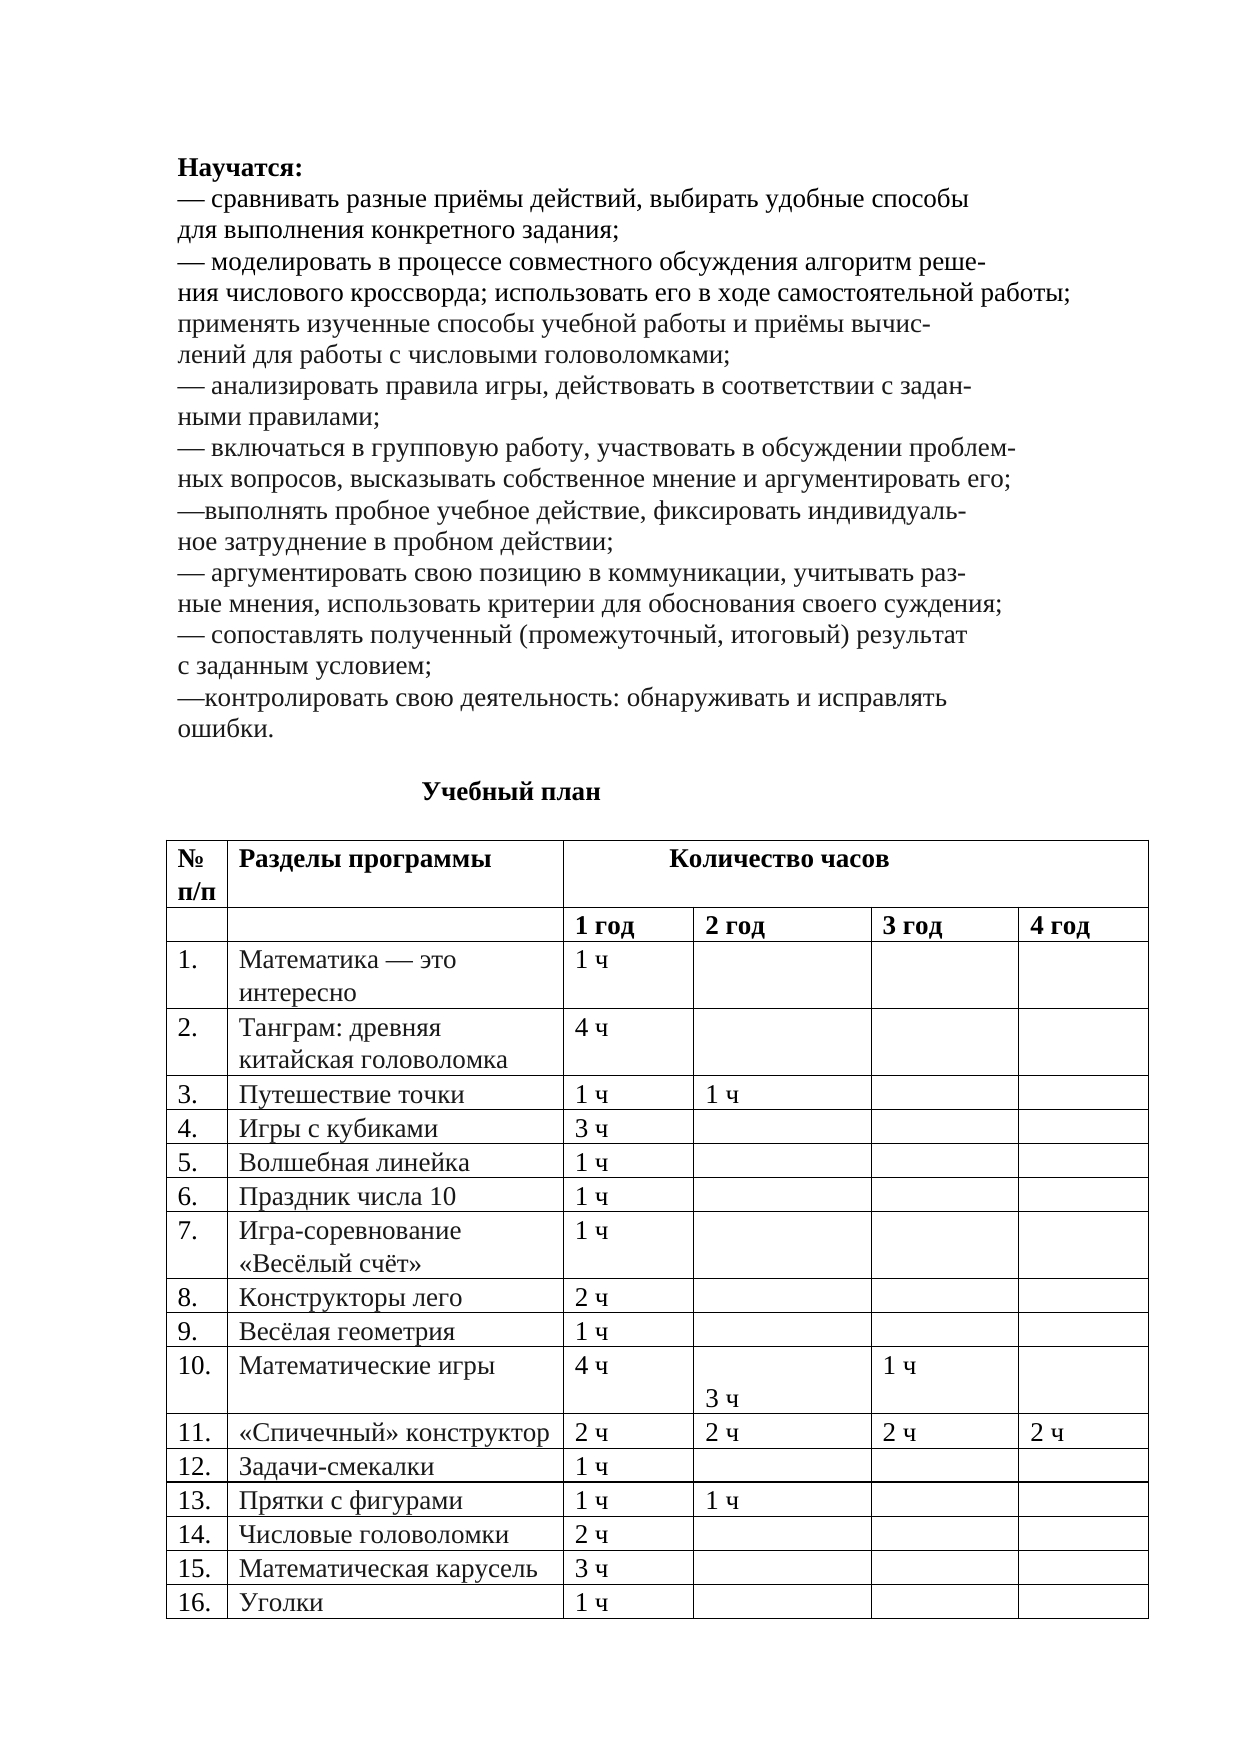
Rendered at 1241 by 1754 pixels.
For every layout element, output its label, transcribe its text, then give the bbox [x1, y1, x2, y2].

table_cell [1019, 1551, 1148, 1584]
table_cell 2 ч [694, 1414, 871, 1447]
text ошибки. [177, 712, 1137, 743]
table_cell 2 ч [564, 1517, 693, 1549]
table_cell [1019, 1347, 1148, 1413]
table_cell 1. [167, 942, 227, 1008]
table_cell [872, 1585, 1018, 1618]
table_cell [694, 1212, 871, 1278]
table_cell [694, 1279, 871, 1312]
table_cell Праздник числа 10 [228, 1178, 563, 1211]
text Научатся: [177, 151, 1137, 182]
table_cell 4. [167, 1110, 227, 1143]
table_cell [1019, 1178, 1148, 1211]
table_cell [1019, 1009, 1148, 1075]
table_cell [872, 1110, 1018, 1143]
table_cell «Спичечный» конструктор [228, 1414, 563, 1447]
table_cell [872, 1483, 1018, 1516]
table_cell 13. [167, 1483, 227, 1516]
table_cell Математическая карусель [228, 1551, 563, 1584]
table_cell [1019, 1110, 1148, 1143]
table_cell [694, 1110, 871, 1143]
table_cell [694, 1551, 871, 1584]
text ное затруднение в пробном действии; [177, 525, 1137, 556]
table_cell 5. [167, 1144, 227, 1177]
text ными правилами; [177, 400, 1137, 431]
table_cell [694, 1585, 871, 1618]
text с заданным условием; [177, 649, 1137, 681]
table_header Количество часов [564, 841, 1148, 907]
table_cell 1 ч [564, 1313, 693, 1346]
table_cell Танграм: древняя китайская головоломка [228, 1009, 563, 1075]
table_cell Конструкторы лего [228, 1279, 563, 1312]
text — моделировать в процессе совместного обсуждения алгоритм реше- [177, 244, 1137, 276]
text лений для работы с числовыми головоломками; [177, 338, 1137, 369]
table_cell Математические игры [228, 1347, 563, 1413]
table_cell 3 год [872, 908, 1018, 941]
table_cell [1019, 1585, 1148, 1618]
table_cell [872, 1076, 1018, 1109]
table_cell 8. [167, 1279, 227, 1312]
text — аргументировать свою позицию в коммуникации, учитывать раз- [177, 556, 1137, 587]
table_cell [872, 1551, 1018, 1584]
table_cell [872, 942, 1018, 1008]
text ные мнения, использовать критерии для обоснования своего суждения; [177, 587, 1137, 618]
table_cell [1019, 1279, 1148, 1312]
table_cell 3. [167, 1076, 227, 1109]
table_cell 11. [167, 1414, 227, 1447]
table_cell [167, 908, 227, 941]
table_cell [694, 1178, 871, 1211]
table_cell 12. [167, 1449, 227, 1481]
table_cell 1 ч [564, 1483, 693, 1516]
table_cell Математика — это интересно [228, 942, 563, 1008]
table_cell 2. [167, 1009, 227, 1075]
table_cell [872, 1279, 1018, 1312]
table_cell Задачи-смекалки [228, 1449, 563, 1481]
table_header Разделы программы [228, 841, 563, 907]
table_cell [694, 1449, 871, 1481]
table_cell [694, 1144, 871, 1177]
table_cell [1019, 1076, 1148, 1109]
table_cell 10. [167, 1347, 227, 1413]
table_cell [694, 942, 871, 1008]
table_cell 1 ч [694, 1076, 871, 1109]
text — сравнивать разные приёмы действий, выбирать удобные способы [177, 182, 1137, 213]
table_cell Прятки с фигурами [228, 1483, 563, 1516]
table_cell [872, 1313, 1018, 1346]
table_cell 3 ч [564, 1110, 693, 1143]
table_cell [1019, 942, 1148, 1008]
text применять изученные способы учебной работы и приёмы вычис- [177, 307, 1137, 338]
text — включаться в групповую работу, участвовать в обсуждении проблем- [177, 431, 1137, 463]
text — сопоставлять полученный (промежуточный, итоговый) результат [177, 618, 1137, 649]
table_cell [694, 1313, 871, 1346]
table_cell 4 ч [564, 1347, 693, 1413]
table_cell [1019, 1313, 1148, 1346]
table_cell [872, 1517, 1018, 1549]
table_cell 1 ч [872, 1347, 1018, 1413]
table_cell [1019, 1517, 1148, 1549]
table_cell [872, 1178, 1018, 1211]
text Учебный план [177, 773, 1137, 806]
table_cell Волшебная линейка [228, 1144, 563, 1177]
text ных вопросов, высказывать собственное мнение и аргументировать его; [177, 463, 1137, 494]
table_cell [872, 1144, 1018, 1177]
table_cell Весёлая геометрия [228, 1313, 563, 1346]
table_cell [1019, 1449, 1148, 1481]
table_cell 2 ч [564, 1414, 693, 1447]
text —выполнять пробное учебное действие, фиксировать индивидуаль- [177, 494, 1137, 525]
table_cell 6. [167, 1178, 227, 1211]
table_cell [694, 1517, 871, 1549]
table_cell Путешествие точки [228, 1076, 563, 1109]
table_cell 2 ч [872, 1414, 1018, 1447]
table_cell 16. [167, 1585, 227, 1618]
table_cell 4 ч [564, 1009, 693, 1075]
table_cell 1 ч [564, 1076, 693, 1109]
table_cell 1 ч [564, 1144, 693, 1177]
table_cell [694, 1009, 871, 1075]
text —контролировать свою деятельность: обнаруживать и исправлять [177, 681, 1137, 712]
table_cell 1 ч [694, 1483, 871, 1516]
table_cell [1019, 1483, 1148, 1516]
table_cell [228, 908, 563, 941]
table_cell 14. [167, 1517, 227, 1549]
table_cell [1019, 1144, 1148, 1177]
table_cell 1 ч [564, 1178, 693, 1211]
table_cell 4 год [1019, 908, 1148, 941]
table_cell [872, 1449, 1018, 1481]
table_cell 2 ч [564, 1279, 693, 1312]
table_cell 3 ч [564, 1551, 693, 1584]
table_cell 2 год [694, 908, 871, 941]
table_cell 7. [167, 1212, 227, 1278]
table_cell Игра-соревнование «Весёлый счёт» [228, 1212, 563, 1278]
table_cell [1019, 1212, 1148, 1278]
table_cell 1 ч [564, 942, 693, 1008]
table_cell 1 ч [564, 1212, 693, 1278]
table_cell [872, 1009, 1018, 1075]
text — анализировать правила игры, действовать в соответствии с задан- [177, 369, 1137, 400]
table_cell 3 ч [694, 1347, 871, 1413]
text ния числового кроссворда; использовать его в ходе самостоятельной работы; [177, 276, 1137, 307]
table_cell 1 ч [564, 1449, 693, 1481]
table_cell Игры с кубиками [228, 1110, 563, 1143]
table_cell 15. [167, 1551, 227, 1584]
table_cell Числовые головоломки [228, 1517, 563, 1549]
table_cell [872, 1212, 1018, 1278]
table_cell 2 ч [1019, 1414, 1148, 1447]
table_cell 1 ч [564, 1585, 693, 1618]
table_cell Уголки [228, 1585, 563, 1618]
table_cell 1 год [564, 908, 693, 941]
table_cell 9. [167, 1313, 227, 1346]
text для выполнения конкретного задания; [177, 213, 1137, 244]
table_header № п/п [167, 841, 227, 907]
